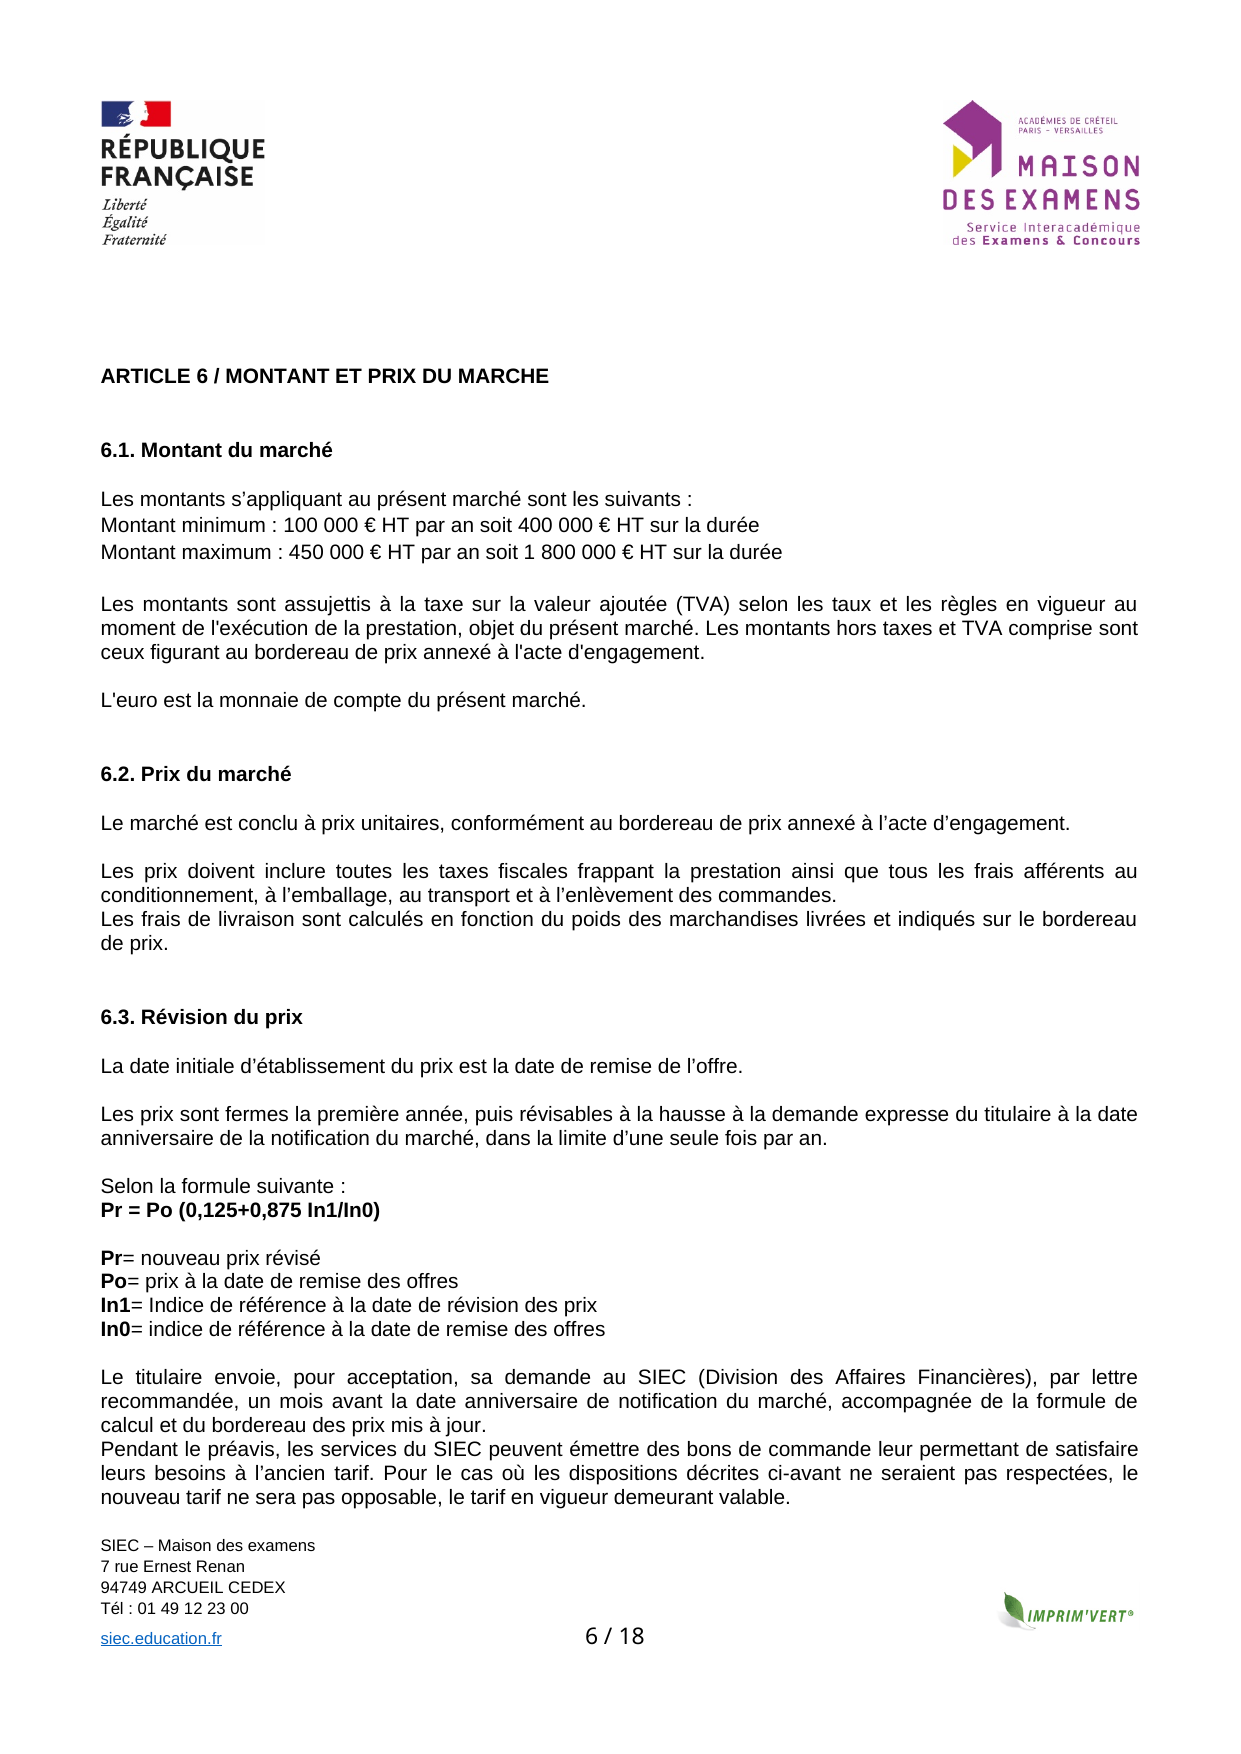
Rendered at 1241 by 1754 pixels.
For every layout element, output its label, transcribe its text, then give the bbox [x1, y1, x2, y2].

text Les prix doivent inclure toutes les taxes fiscales frappant la prestation ainsi que tous les frais afférents au conditionnement, à l’emballage, au transport et à l’enlèvement des commandes. [100, 859, 1140, 907]
text La date initiale d’établissement du prix est la date de remise de l’offre. [100, 1054, 1140, 1078]
text Pr= nouveau prix révisé [100, 1245, 1140, 1269]
text Les prix sont fermes la première année, puis révisables à la hausse à la demande expresse du titulaire à la date anniversaire de la notification du marché, dans la limite d’une seule fois par an. [100, 1102, 1140, 1149]
picture [943, 100, 1140, 245]
text In1= Indice de référence à la date de révision des prix [100, 1293, 1140, 1317]
text Pendant le préavis, les services du SIEC peuvent émettre des bons de commande leur permettant de satisfaire leurs besoins à l’ancien tarif. Pour le cas où les dispositions décrites ci-avant ne seraient pas respectées, le nouveau tarif ne sera pas opposable, le tarif en vigueur demeurant valable. [100, 1437, 1140, 1509]
text 6.3. Révision du prix [100, 1005, 1140, 1029]
text L'euro est la monnaie de compte du présent marché. [100, 688, 1140, 712]
text Les montants s’appliquant au présent marché sont les suivants : [100, 487, 1140, 511]
text 6.1. Montant du marché [100, 438, 1140, 462]
text Le titulaire envoie, pour acceptation, sa demande au SIEC (Division des Affaires Financières), par lettre recommandée, un mois avant la date anniversaire de notification du marché, accompagnée de la formule de calcul et du bordereau des prix mis à jour. [100, 1365, 1140, 1437]
text Montant maximum : 450 000 € HT par an soit 1 800 000 € HT sur la durée [100, 539, 1140, 563]
text Po= prix à la date de remise des offres [100, 1269, 1140, 1293]
text ARTICLE 6 / MONTANT ET PRIX DU MARCHE [100, 364, 1140, 388]
text Selon la formule suivante : [100, 1173, 1140, 1197]
text In0= indice de référence à la date de remise des offres [100, 1317, 1140, 1341]
text Pr = Po (0,125+0,875 In1/In0) [100, 1197, 1140, 1221]
text Les montants sont assujettis à la taxe sur la valeur ajoutée (TVA) selon les taux et les règles en vigueur au moment de l'exécution de la prestation, objet du présent marché. Les montants hors taxes et TVA comprise sont ceux figurant au bordereau de prix annexé à l'acte d'engagement. [100, 592, 1140, 664]
text Le marché est conclu à prix unitaires, conformément au bordereau de prix annexé à l’acte d’engagement. [100, 811, 1140, 835]
picture [100, 100, 265, 245]
picture [992, 1582, 1140, 1631]
text 6.2. Prix du marché [100, 762, 1140, 786]
text Montant minimum : 100 000 € HT par an soit 400 000 € HT sur la durée [100, 513, 1140, 537]
text Les frais de livraison sont calculés en fonction du poids des marchandises livrées et indiqués sur le bordereau de prix. [100, 907, 1140, 955]
